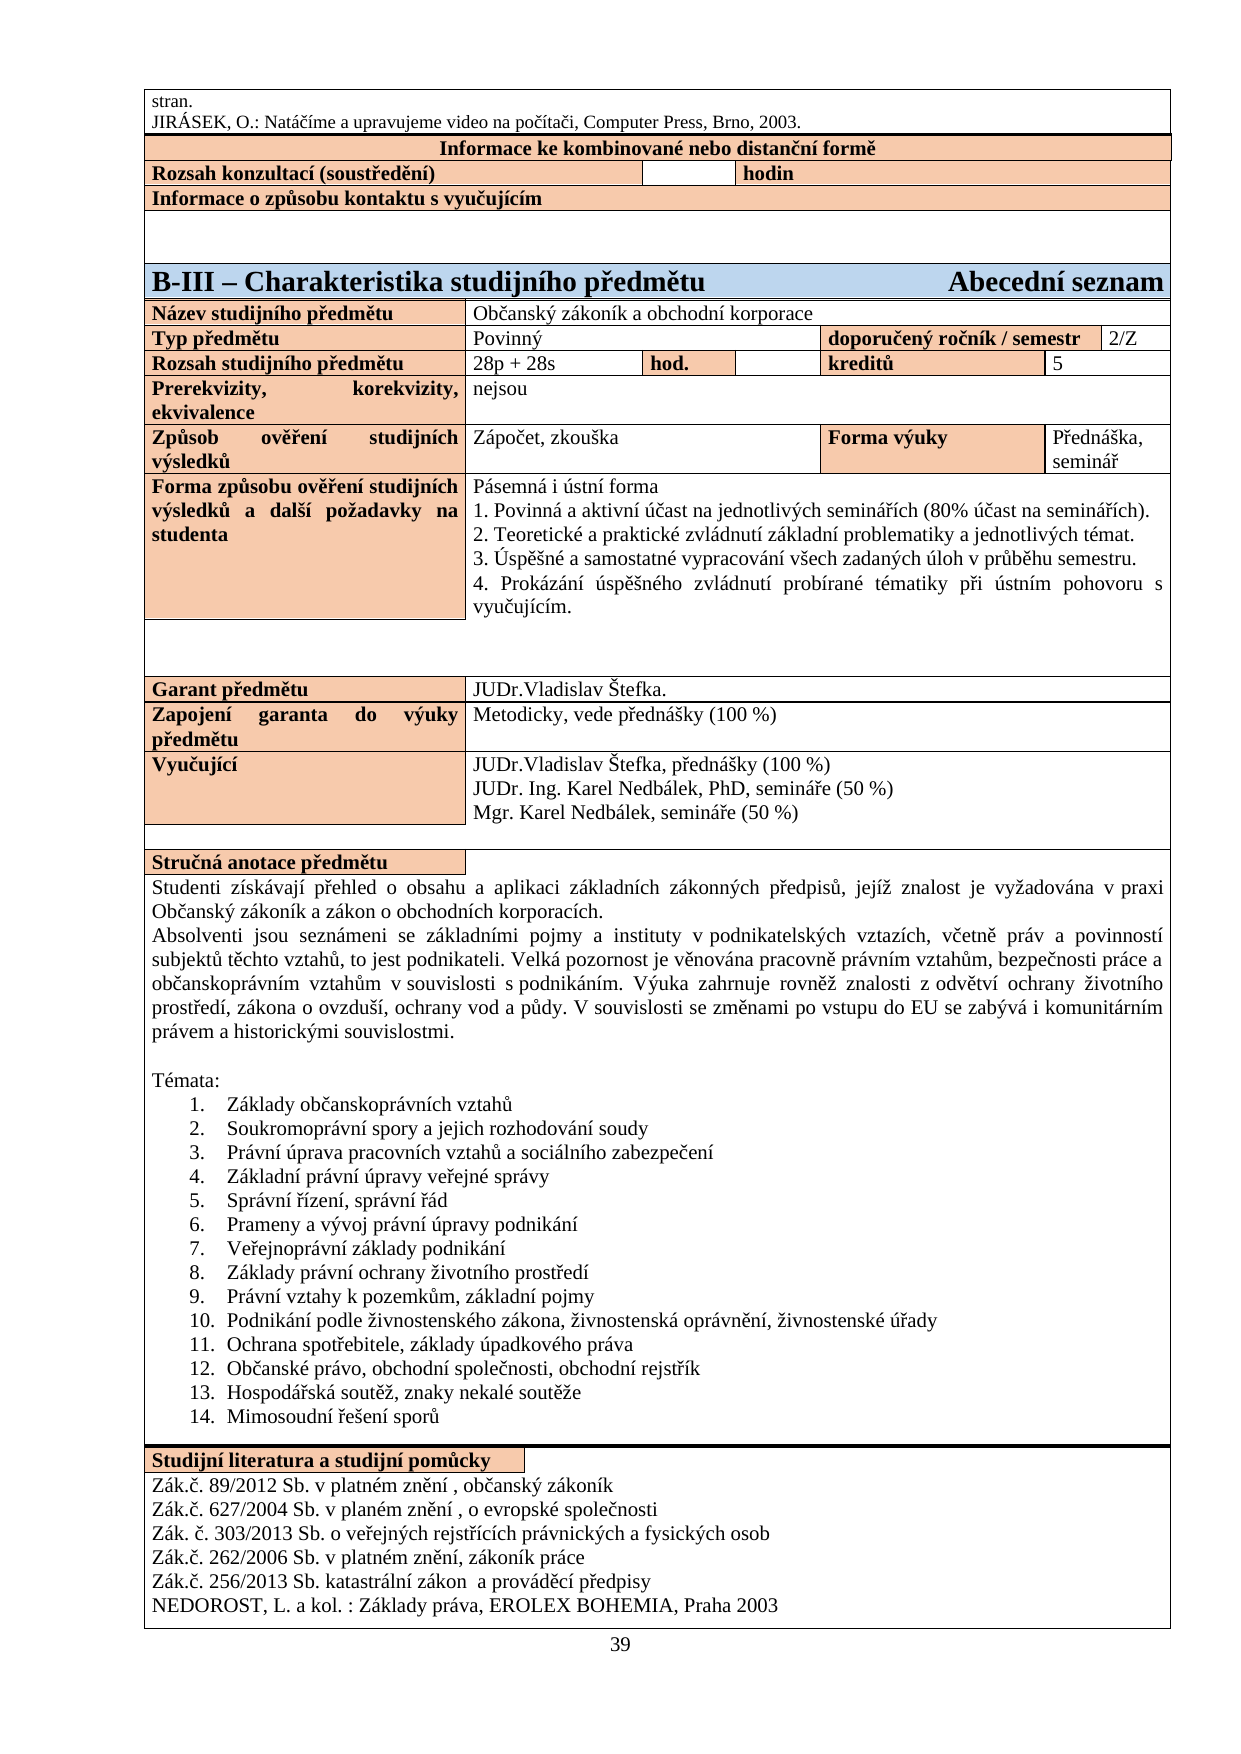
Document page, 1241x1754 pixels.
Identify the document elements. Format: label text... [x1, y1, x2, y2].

table_cell Vyučující [145, 752, 465, 824]
table_cell [145, 211, 1170, 263]
table_cell [145, 619, 1170, 676]
table_cell Název studijního předmětu [145, 301, 465, 324]
table_cell [466, 850, 1170, 874]
table_cell Informace ke kombinované nebo distanční formě [145, 136, 1171, 160]
table_cell JUDr.Vladislav Štefka, přednášky (100 %) JUDr. Ing. Karel Nedbálek, PhD, semináře (50 %) Mgr. Karel Nedbálek, semináře (50 %) [466, 752, 1170, 824]
table_cell [643, 161, 735, 184]
table_cell Garant předmětu [145, 677, 465, 701]
table_cell 2/Z [1102, 326, 1170, 350]
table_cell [145, 90, 1170, 133]
table_cell 5 [1046, 351, 1170, 375]
table_cell Pásemná i ústní forma 1. Povinná a aktivní účast na jednotlivých seminářích (80% účast na seminářích). 2. Teoretické a praktické zvládnutí základní problematiky a jednotlivých témat. 3. Úspěšné a samostatné vypracování všech zadaných úloh v průběhu semestru. 4. Prokázání úspěšného zvládnutí probírané tématiky při ústním pohovoru s vyučujícím. [466, 474, 1170, 618]
table_cell Zapojení garanta do výuky předmětu [145, 703, 465, 751]
table_cell Forma způsobu ověření studijních výsledků a další požadavky na studenta [145, 474, 465, 618]
table_cell Povinný [466, 326, 820, 350]
table_cell hodin [736, 161, 1170, 184]
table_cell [145, 1472, 1170, 1628]
table_cell Prerekvizity, korekvizity, ekvivalence [145, 376, 465, 424]
table_cell Forma výuky [821, 425, 1044, 473]
table_cell Studijní literatura a studijní pomůcky [145, 1448, 524, 1472]
table_cell [145, 824, 1170, 849]
table_cell Typ předmětu [145, 326, 465, 350]
table_cell hod. [643, 351, 735, 375]
table_cell Zápočet, zkouška [466, 425, 820, 473]
table_cell nejsou [466, 376, 1170, 424]
table_cell Studenti získávají přehled o obsahu a aplikaci základních zákonných předpisů, jejíž znalost je vyžadována v praxi Občanský zákoník a zákon o obchodních korporacích. Absolventi jsou seznámeni se základními pojmy a instituty v podnikatelských vztazích, včetně práv a povinností subjektů těchto vztahů, to jest podnikateli. Velká pozornost je věnována pracovně právním vztahům, bezpečnosti práce a občanskoprávním vztahům v souvislosti s podnikáním. Výuka zahrnuje rovněž znalosti z odvětví ochrany životního prostředí, zákona o ovzduší, ochrany vod a půdy. V souvislosti se změnami po vstupu do EU se zabývá i komunitárním právem a historickými souvislostmi. Témata: Základy občanskoprávních vztahů Soukromoprávní spory a jejich rozhodování soudy Právní úprava pracovních vztahů a sociálního zabezpečení Základní právní úpravy veřejné správy Správní řízení, správní řád Prameny a vývoj právní úpravy podnikání Veřejnoprávní základy podnikání Základy právní ochrany životního prostředí Právní vztahy k pozemkům, základní pojmy Podnikání podle živnostenského zákona, živnostenská oprávnění, živnostenské úřady Ochrana spotřebitele, základy úpadkového práva Občanské právo, obchodní společnosti, obchodní rejstřík Hospodářská soutěž, znaky nekalé soutěže Mimosoudní řešení sporů [145, 874, 1170, 1444]
table_cell Přednáška, seminář [1046, 425, 1170, 473]
table_cell Stručná anotace předmětu [145, 850, 465, 874]
table_cell Informace o způsobu kontaktu s vyučujícím [145, 186, 1170, 210]
table_cell [736, 351, 820, 375]
table_cell Rozsah studijního předmětu [145, 351, 465, 375]
table_cell B-III – Charakteristika studijního předmětu [145, 264, 1170, 297]
table_cell doporučený ročník / semestr [821, 326, 1101, 350]
table_cell kreditů [821, 351, 1044, 375]
table_cell Metodicky, vede přednášky (100 %) [466, 703, 1170, 751]
table_cell Rozsah konzultací (soustředění) [145, 161, 642, 184]
table_cell Občanský zákoník a obchodní korporace [466, 301, 1170, 324]
table_cell 28p + 28s [466, 351, 642, 375]
table_cell JUDr.Vladislav Štefka. [466, 677, 1170, 701]
table_cell Způsob ověření studijních výsledků [145, 425, 465, 473]
table_cell [525, 1448, 1170, 1472]
